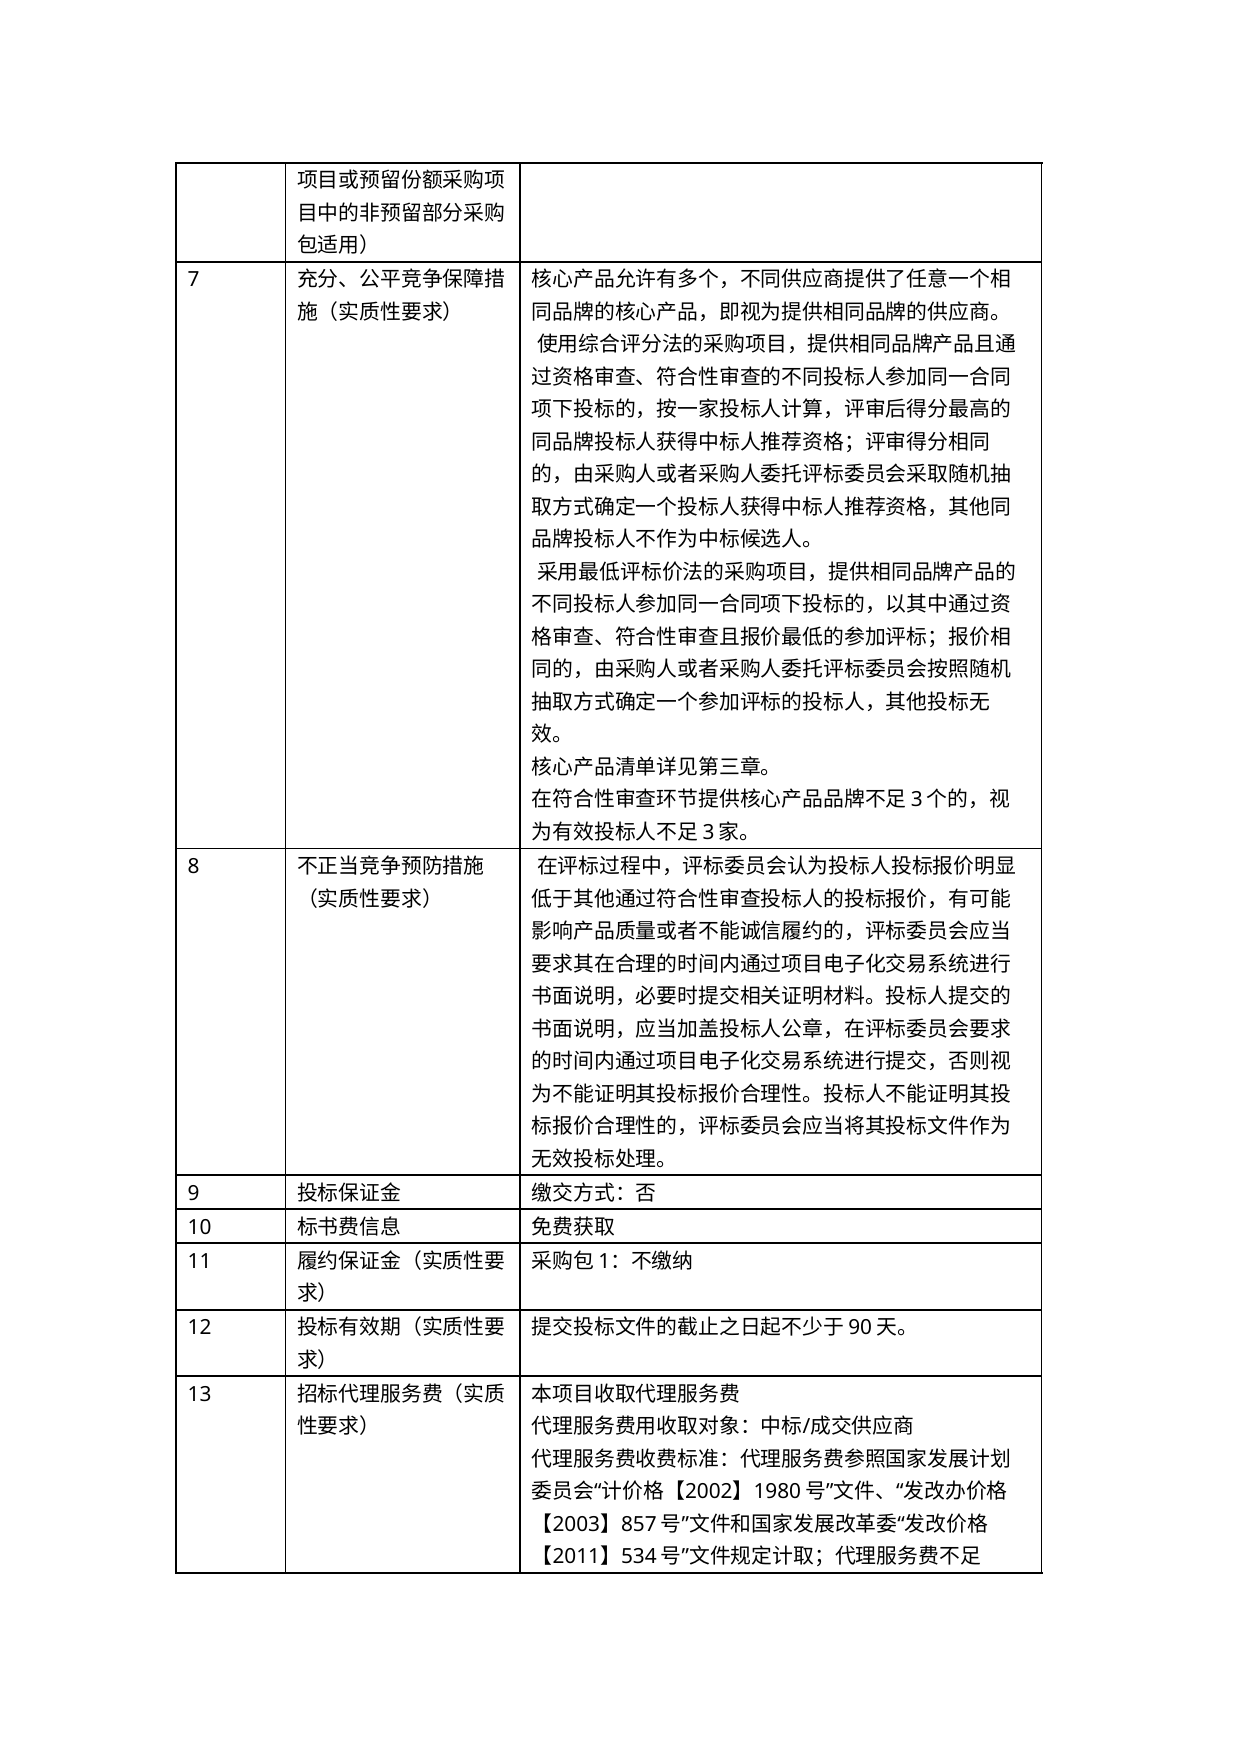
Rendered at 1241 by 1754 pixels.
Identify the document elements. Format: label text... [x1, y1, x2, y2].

table_cell 10 [177, 1210, 285, 1242]
table_cell 9 [177, 1176, 285, 1208]
table_cell 充分、公平竞争保障措施（实质性要求） [286, 263, 519, 848]
table_cell 核心产品允许有多个，不同供应商提供了任意一个相同品牌的核心产品，即视为提供相同品牌的供应商。 使用综合评分法的采购项目，提供相同品牌产品且通过资格审查、符合性审查的不同投标人参加同一合同项下投标的，按一家投标人计算，评审后得分最高的同品牌投标人获得中标人推荐资格；评审得分相同的，由采购人或者采购人委托评标委员会采取随机抽取方式确定一个投标人获得中标人推荐资格，其他同品牌投标人不作为中标候选人。 采用最低评标价法的采购项目，提供相同品牌产品的不同投标人参加同一合同项下投标的，以其中通过资格审查、符合性审查且报价最低的参加评标；报价相同的，由采购人或者采购人委托评标委员会按照随机抽取方式确定一个参加评标的投标人，其他投标无效。 核心产品清单详见第三章。 在符合性审查环节提供核心产品品牌不足3个的，视为有效投标人不足3家。 [521, 263, 1041, 848]
table_cell 7 [177, 263, 285, 848]
table_cell 免费获取 [521, 1210, 1041, 1242]
table_cell 标书费信息 [286, 1210, 519, 1242]
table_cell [521, 164, 1041, 261]
table_cell 13 [177, 1377, 285, 1572]
table_cell 在评标过程中，评标委员会认为投标人投标报价明显低于其他通过符合性审查投标人的投标报价，有可能影响产品质量或者不能诚信履约的，评标委员会应当要求其在合理的时间内通过项目电子化交易系统进行书面说明，必要时提交相关证明材料。投标人提交的书面说明，应当加盖投标人公章，在评标委员会要求的时间内通过项目电子化交易系统进行提交，否则视为不能证明其投标报价合理性。投标人不能证明其投标报价合理性的，评标委员会应当将其投标文件作为无效投标处理。 [521, 849, 1041, 1174]
table_cell 采购包1：不缴纳 [521, 1244, 1041, 1309]
table_cell 6 [177, 164, 285, 261]
table_cell 提交投标文件的截止之日起不少于90天。 [521, 1311, 1041, 1375]
table_cell 招标代理服务费（实质性要求） [286, 1377, 519, 1572]
table_cell 不正当竞争预防措施（实质性要求） [286, 849, 519, 1174]
table_cell 12 [177, 1311, 285, 1375]
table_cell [286, 164, 519, 261]
table_cell 11 [177, 1244, 285, 1309]
table_cell 8 [177, 849, 285, 1174]
table_cell 投标保证金 [286, 1176, 519, 1208]
table_cell 履约保证金（实质性要求） [286, 1244, 519, 1309]
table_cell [521, 1377, 1041, 1572]
table_cell 缴交方式：否 [521, 1176, 1041, 1208]
table_cell 投标有效期（实质性要求） [286, 1311, 519, 1375]
